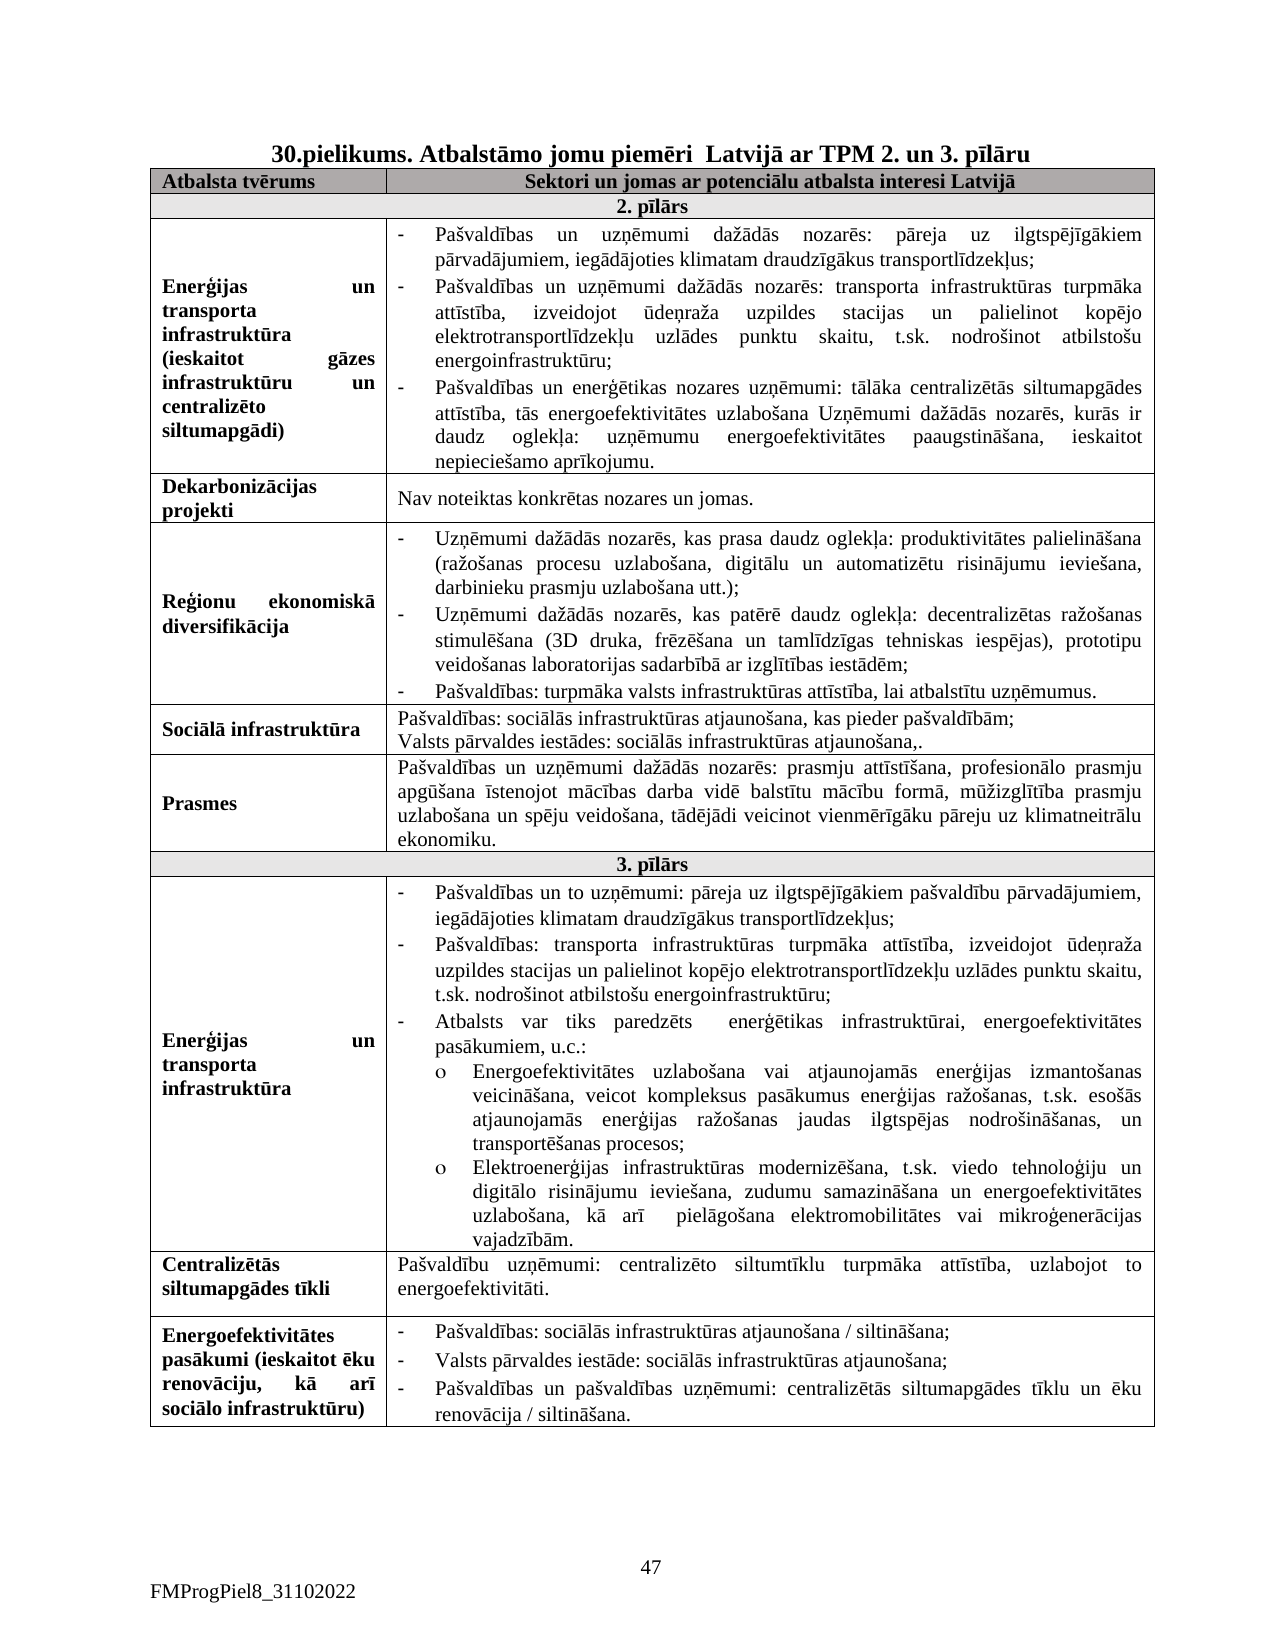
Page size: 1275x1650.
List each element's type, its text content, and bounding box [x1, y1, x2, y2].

table_cell Dekarbonizācijas projekti [151, 474, 386, 522]
table_cell 2. pīlārs [151, 194, 1154, 218]
table_cell 3. pīlārs [151, 852, 1154, 876]
table_cell Enerģijas un transporta infrastruktūra (ieskaitot gāzes infrastruktūru un centralizēto siltumapgādi) [151, 219, 386, 473]
table_header Sektori un jomas ar potenciālu atbalsta interesi Latvijā [387, 169, 1154, 193]
table_cell Prasmes [151, 755, 386, 851]
table_cell Enerģijas un transporta infrastruktūra [151, 877, 386, 1251]
table_cell Pašvaldības un uzņēmumi dažādās nozarēs: prasmju attīstīšana, profesionālo prasmju apgūšana īstenojot mācības darba vidē balstītu mācību formā, mūžizglītība prasmju uzlabošana un spēju veidošana, tādējādi veicinot vienmērīgāku pāreju uz klimatneitrālu ekonomiku. [387, 755, 1154, 851]
table_cell Pašvaldības un to uzņēmumi: pāreja uz ilgtspējīgākiem pašvaldību pārvadājumiem, iegādājoties klimatam draudzīgākus transportlīdzekļus; Pašvaldības: transporta infrastruktūras turpmāka attīstība, izveidojot ūdeņraža uzpildes stacijas un palielinot kopējo elektrotransportlīdzekļu uzlādes punktu skaitu, t.sk. nodrošinot atbilstošu energoinfrastruktūru; Atbalsts var tiks paredzēts enerģētikas infrastruktūrai, energoefektivitātes pasākumiem, u.c.: Energoefektivitātes uzlabošana vai atjaunojamās enerģijas izmantošanas veicināšana, veicot kompleksus pasākumus enerģijas ražošanas, t.sk. esošās atjaunojamās enerģijas ražošanas jaudas ilgtspējas nodrošināšanas, un transportēšanas procesos; Elektroenerģijas infrastruktūras modernizēšana, t.sk. viedo tehnoloģiju un digitālo risinājumu ieviešana, zudumu samazināšana un energoefektivitātes uzlabošana, kā arī pielāgošana elektromobilitātes vai mikroģenerācijas vajadzībām. [387, 877, 1154, 1251]
table_cell Pašvaldības: sociālās infrastruktūras atjaunošana / siltināšana; Valsts pārvaldes iestāde: sociālās infrastruktūras atjaunošana; Pašvaldības un pašvaldības uzņēmumi: centralizētās siltumapgādes tīklu un ēku renovācija / siltināšana. [387, 1317, 1154, 1426]
table_cell Centralizētās siltumapgādes tīkli [151, 1252, 386, 1316]
table_cell Reģionu ekonomiskā diversifikācija [151, 523, 386, 704]
table_header Atbalsta tvērums [151, 169, 386, 193]
table_cell Uzņēmumi dažādās nozarēs, kas prasa daudz oglekļa: produktivitātes palielināšana (ražošanas procesu uzlabošana, digitālu un automatizētu risinājumu ieviešana, darbinieku prasmju uzlabošana utt.); Uzņēmumi dažādās nozarēs, kas patērē daudz oglekļa: decentralizētas ražošanas stimulēšana (3D druka, frēzēšana un tamlīdzīgas tehniskas iespējas), prototipu veidošanas laboratorijas sadarbībā ar izglītības iestādēm; Pašvaldības: turpmāka valsts infrastruktūras attīstība, lai atbalstītu uzņēmumus. [387, 523, 1154, 704]
table_cell Pašvaldības un uzņēmumi dažādās nozarēs: pāreja uz ilgtspējīgākiem pārvadājumiem, iegādājoties klimatam draudzīgākus transportlīdzekļus; Pašvaldības un uzņēmumi dažādās nozarēs: transporta infrastruktūras turpmāka attīstība, izveidojot ūdeņraža uzpildes stacijas un palielinot kopējo elektrotransportlīdzekļu uzlādes punktu skaitu, t.sk. nodrošinot atbilstošu energoinfrastruktūru; Pašvaldības un enerģētikas nozares uzņēmumi: tālāka centralizētās siltumapgādes attīstība, tās energoefektivitātes uzlabošana Uzņēmumi dažādās nozarēs, kurās ir daudz oglekļa: uzņēmumu energoefektivitātes paaugstināšana, ieskaitot nepieciešamo aprīkojumu. [387, 219, 1154, 473]
table_cell Nav noteiktas konkrētas nozares un jomas. [387, 474, 1154, 522]
table_cell Sociālā infrastruktūra [151, 705, 386, 753]
table_cell Pašvaldības: sociālās infrastruktūras atjaunošana, kas pieder pašvaldībām; Valsts pārvaldes iestādes: sociālās infrastruktūras atjaunošana,. [387, 705, 1154, 753]
text 30.pielikums. Atbalstāmo jomu piemēri Latvijā ar TPM 2. un 3. pīlāru [150, 139, 1152, 168]
table_cell Pašvaldību uzņēmumi: centralizēto siltumtīklu turpmāka attīstība, uzlabojot to energoefektivitāti. [387, 1252, 1154, 1316]
table_cell Energoefektivitātes pasākumi (ieskaitot ēku renovāciju, kā arī sociālo infrastruktūru) [151, 1317, 386, 1426]
